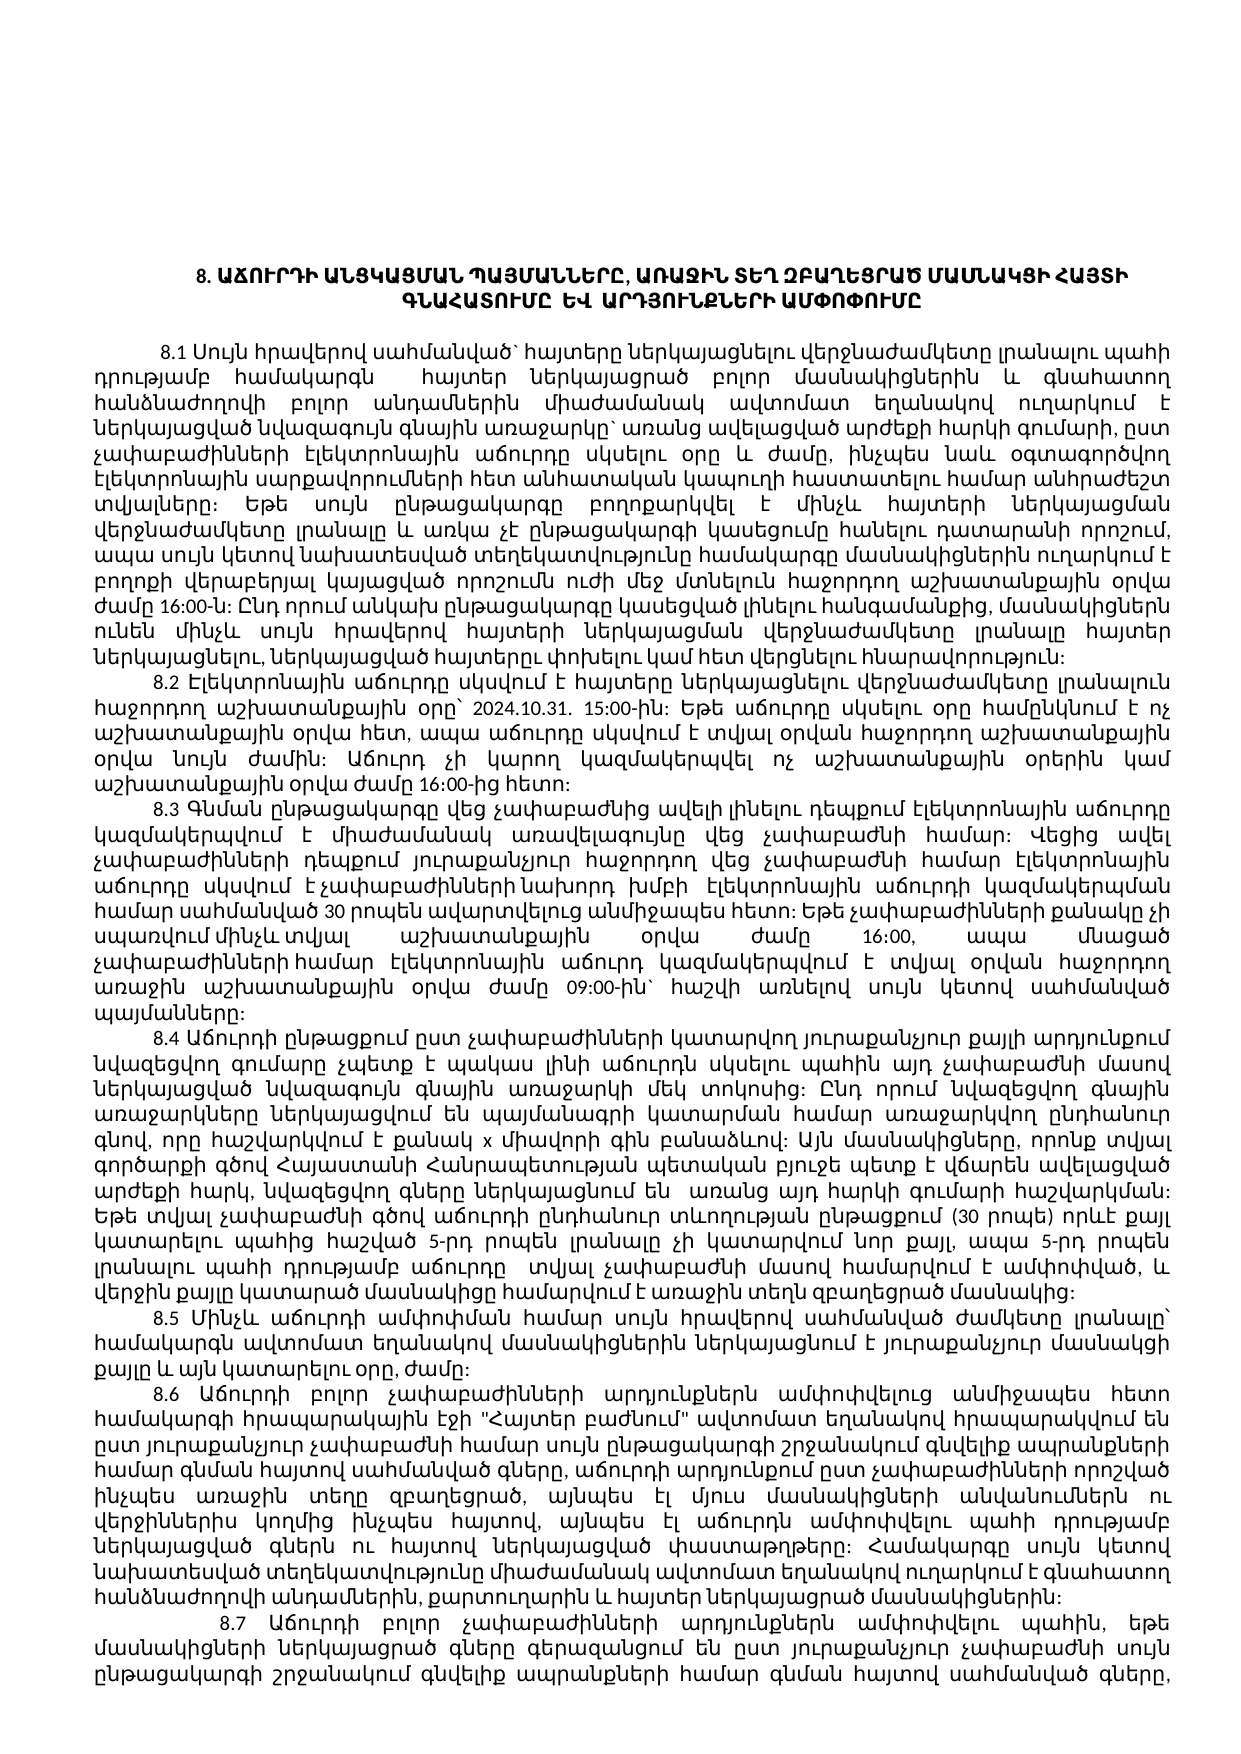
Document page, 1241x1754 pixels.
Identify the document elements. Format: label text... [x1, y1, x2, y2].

text 8. ԱՃՈՒՐԴԻ ԱՆՑԿԱՑՄԱՆ ՊԱՅՄԱՆՆԵՐԸ, ԱՌԱՋԻՆ ՏԵՂ ԶԲԱՂԵՑՐԱԾ ՄԱՍՆԱԿՑԻ ՀԱՅՏԻ [94, 263, 1171, 288]
text 8.1 Սույն հրավերով սահմանված` հայտերը ներկայացնելու վերջնաժամկետը լրանալու պահի դրությամբ համակարգն հայտեր ներկայացրած բոլոր մասնակիցներին և գնահատող հանձնաժողովի բոլոր անդամներին միաժամանակ ավտոմատ եղանակով ուղարկում է ներկայացված նվազագույն գնային առաջարկը` առանց ավելացված արժեքի հարկի գումարի, ըստ չափաբաժինների էլեկտրոնային աճուրդը սկսելու օրը և ժամը, ինչպես նաև օգտագործվող էլեկտրոնային սարքավորումների հետ անհատական կապուղի հաստատելու համար անհրաժեշտ տվյալները։ Եթե սույն ընթացակարգը բողոքարկվել է մինչև հայտերի ներկայացման վերջնաժամկետը լրանալը և առկա չէ ընթացակարգի կասեցումը հանելու դատարանի որոշում, ապա սույն կետով նախատեսված տեղեկատվությունը համակարգը մասնակիցներին ուղարկում է բողոքի վերաբերյալ կայացված որոշումն ուժի մեջ մտնելուն հաջորդող աշխատանքային օրվա ժամը 16:00-ն: Ընդ որում անկախ ընթացակարգը կասեցված լինելու հանգամանքից, մասնակիցներն ունեն մինչև սույն հրավերով հայտերի ներկայացման վերջնաժամկետը լրանալը հայտեր ներկայացնելու, ներկայացված հայտերըւ փոխելու կամ հետ վերցնելու հնարավորություն: [94, 339, 1171, 669]
text 8.6 Աճուրդի բոլոր չափաբաժինների արդյունքներն ամփոփվելուց անմիջապես հետո համակարգի հրապարակային էջի "Հայտեր բաժնում" ավտոմատ եղանակով հրապարակվում են ըստ յուրաքանչյուր չափաբաժնի համար սույն ընթացակարգի շրջանակում գնվելիք ապրանքների համար գնման հայտով սահմանված գները, աճուրդի արդյունքում ըստ չափաբաժինների որոշված ինչպես առաջին տեղը զբաղեցրած, այնպես էլ մյուս մասնակիցների անվանումներն ու վերջիններիս կողմից ինչպես հայտով, այնպես էլ աճուրդն ամփոփվելու պահի դրությամբ ներկայացված գներն ու հայտով ներկայացված փաստաթղթերը: Համակարգը սույն կետով նախատեսված տեղեկատվությունը միաժամանակ ավտոմատ եղանակով ուղարկում է գնահատող հանձնաժողովի անդամներին, քարտուղարին և հայտեր ներկայացրած մասնակիցներին: [94, 1381, 1171, 1610]
text 8.5 Մինչև աճուրդի ամփոփման համար սույն հրավերով սահմանված ժամկետը լրանալը՝ համակարգն ավտոմատ եղանակով մասնակիցներին ներկայացնում է յուրաքանչյուր մասնակցի քայլը և այն կատարելու օրը, ժամը: [94, 1305, 1171, 1381]
text 8.2 Էլեկտրոնային աճուրդը սկսվում է հայտերը ներկայացնելու վերջնաժամկետը լրանալուն հաջորդող աշխատանքային օրը՝ 2024.10.31. 15:00 -ին: Եթե աճուրդը սկսելու օրը համընկնում է ոչ աշխատանքային օրվա հետ, ապա աճուրդը սկսվում է տվյալ օրվան հաջորդող աշխատանքային օրվա նույն ժամին: Աճուրդ չի կարող կազմակերպվել ոչ աշխատանքային օրերին կամ աշխատանքային օրվա ժամը 16։00-ից հետո: [94, 669, 1171, 797]
text 8.4 Աճուրդի ընթացքում ըստ չափաբաժինների կատարվող յուրաքանչյուր քայլի արդյունքում նվազեցվող գումարը չպետք է պակաս լինի աճուրդն սկսելու պահին այդ չափաբաժնի մասով ներկայացված նվազագույն գնային առաջարկի մեկ տոկոսից: Ընդ որում նվազեցվող գնային առաջարկները ներկայացվում են պայմանագրի կատարման համար առաջարկվող ընդհանուր գնով, որը հաշվարկվում է քանակ x միավորի գին բանաձևով: Այն մասնակիցները, որոնք տվյալ գործարքի գծով Հայաստանի Հանրապետության պետական բյուջե պետք է վճարեն ավելացված արժեքի հարկ, նվազեցվող գները ներկայացնում են առանց այդ հարկի գումարի հաշվարկման: Եթե տվյալ չափաբաժնի գծով աճուրդի ընդհանուր տևողության ընթացքում (30 րոպե) որևէ քայլ կատարելու պահից հաշված 5-րդ րոպեն լրանալը չի կատարվում նոր քայլ, ապա 5-րդ րոպեն լրանալու պահի դրությամբ աճուրդը տվյալ չափաբաժնի մասով համարվում է ամփոփված, և վերջին քայլը կատարած մասնակիցը համարվում է առաջին տեղն զբաղեցրած մասնակից: [94, 1025, 1171, 1305]
text 8.3 Գնման ընթացակարգը վեց չափաբաժնից ավելի լինելու դեպքում էլեկտրոնային աճուրդը կազմակերպվում է միաժամանակ առավելագույնը վեց չափաբաժնի համար: Վեցից ավել չափաբաժինների դեպքում յուրաքանչյուր հաջորդող վեց չափաբաժնի համար էլեկտրոնային աճուրդը սկսվում է չափաբաժինների նախորդ խմբի էլեկտրոնային աճուրդի կազմակերպման համար սահմանված 30 րոպեն ավարտվելուց անմիջապես հետո: Եթե չափաբաժինների քանակը չի սպառվում մինչև տվյալ աշխատանքային օրվա ժամը 16։00, ապա մնացած չափաբաժինների համար էլեկտրոնային աճուրդ կազմակերպվում է տվյալ օրվան հաջորդող առաջին աշխատանքային օրվա ժամը 09:00-ին` հաշվի առնելով սույն կետով սահմանված պայմանները: [94, 797, 1171, 1025]
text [94, 1610, 1171, 1686]
text ԳՆԱՀԱՏՈՒՄԸ ԵՎ ԱՐԴՅՈՒՆՔՆԵՐԻ ԱՄՓՈՓՈՒՄԸ [94, 288, 1171, 314]
